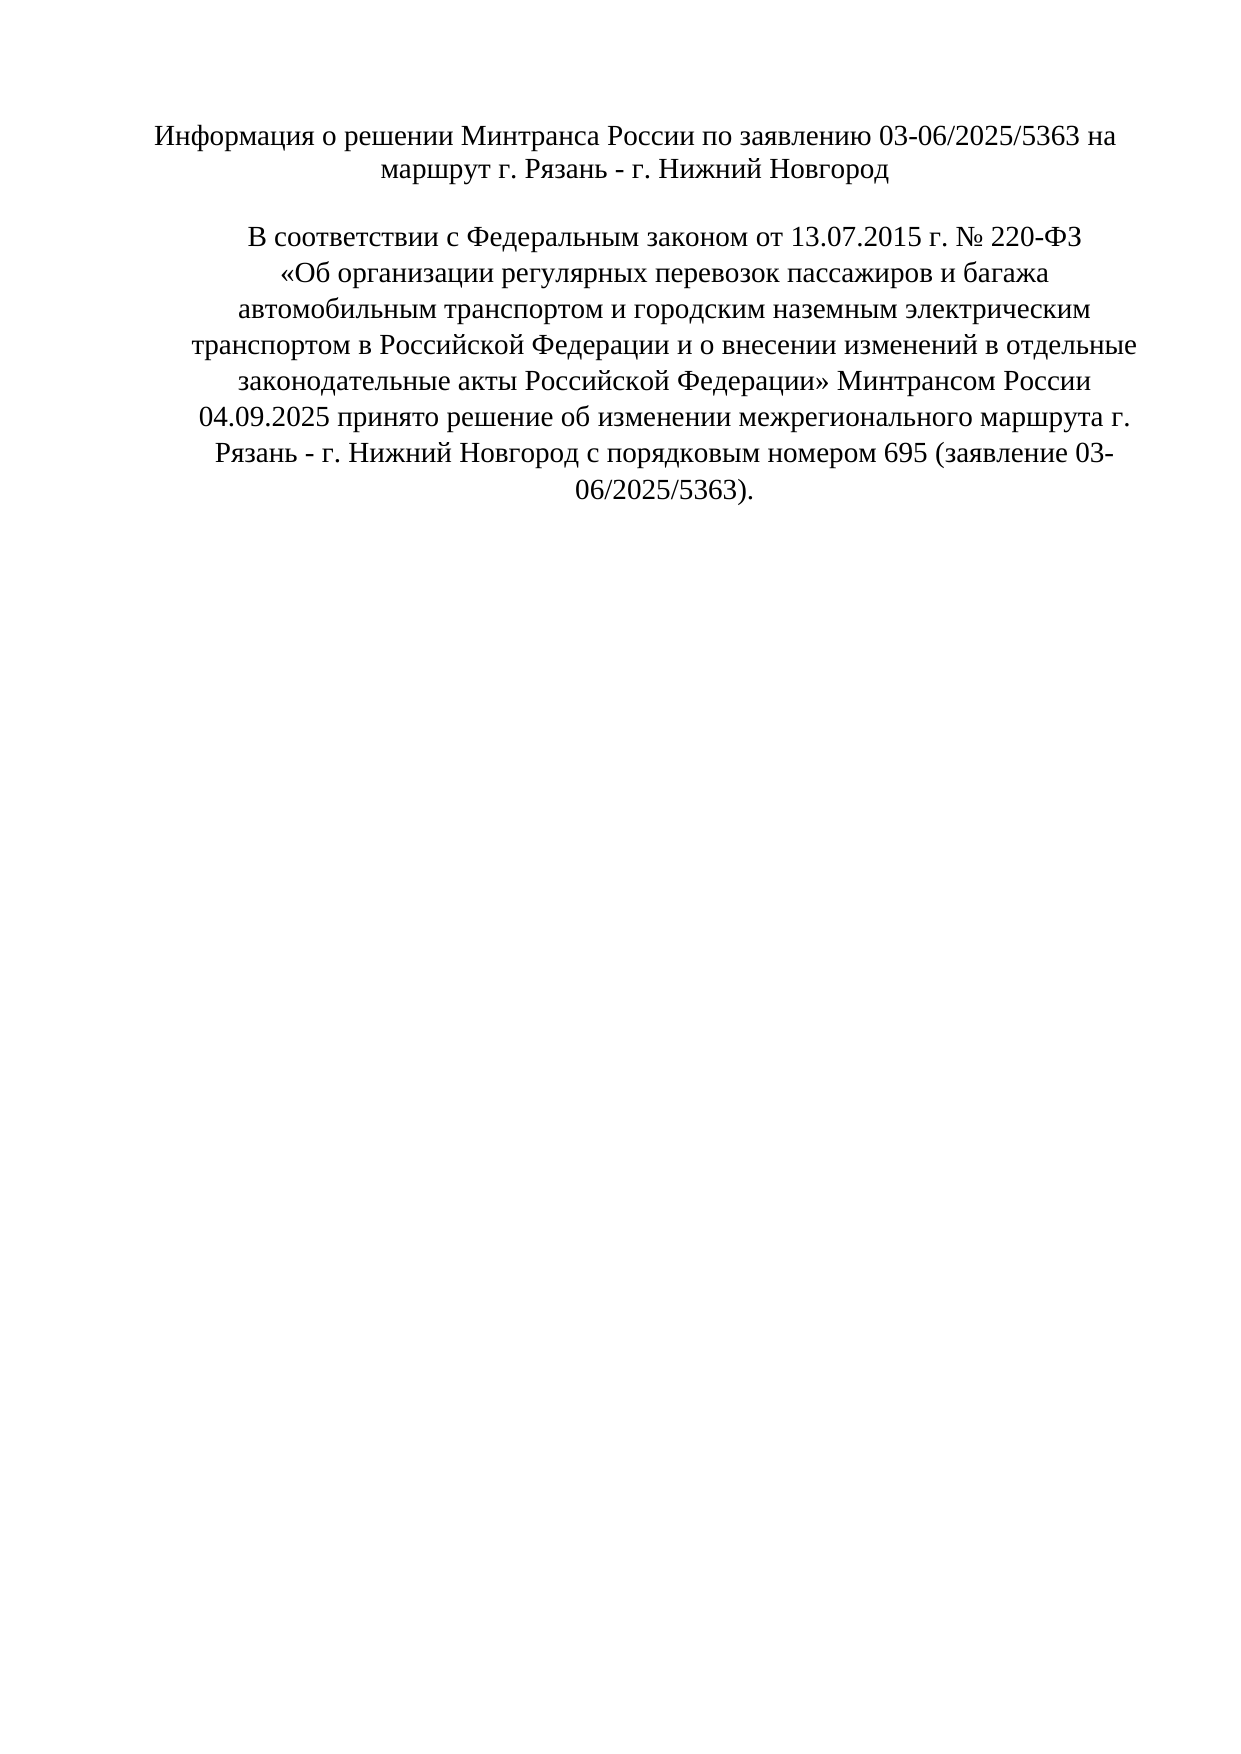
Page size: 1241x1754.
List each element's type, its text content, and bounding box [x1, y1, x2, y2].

text Информация о решении Минтранса России по заявлению 03-06/2025/5363 на маршрут г. Рязань - г. Нижний Новгород [118, 118, 1152, 185]
text В соответствии с Федеральным законом от 13.07.2015 г. № 220-ФЗ «Об организации регулярных перевозок пассажиров и багажа автомобильным транспортом и городским наземным электрическим транспортом в Российской Федерации и о внесении изменений в отдельные законодательные акты Российской Федерации» Минтрансом России 04.09.2025 принято решение об изменении межрегионального маршрута г. Рязань - г. Нижний Новгород с порядковым номером 695 (заявление 03-06/2025/5363). [177, 219, 1152, 505]
